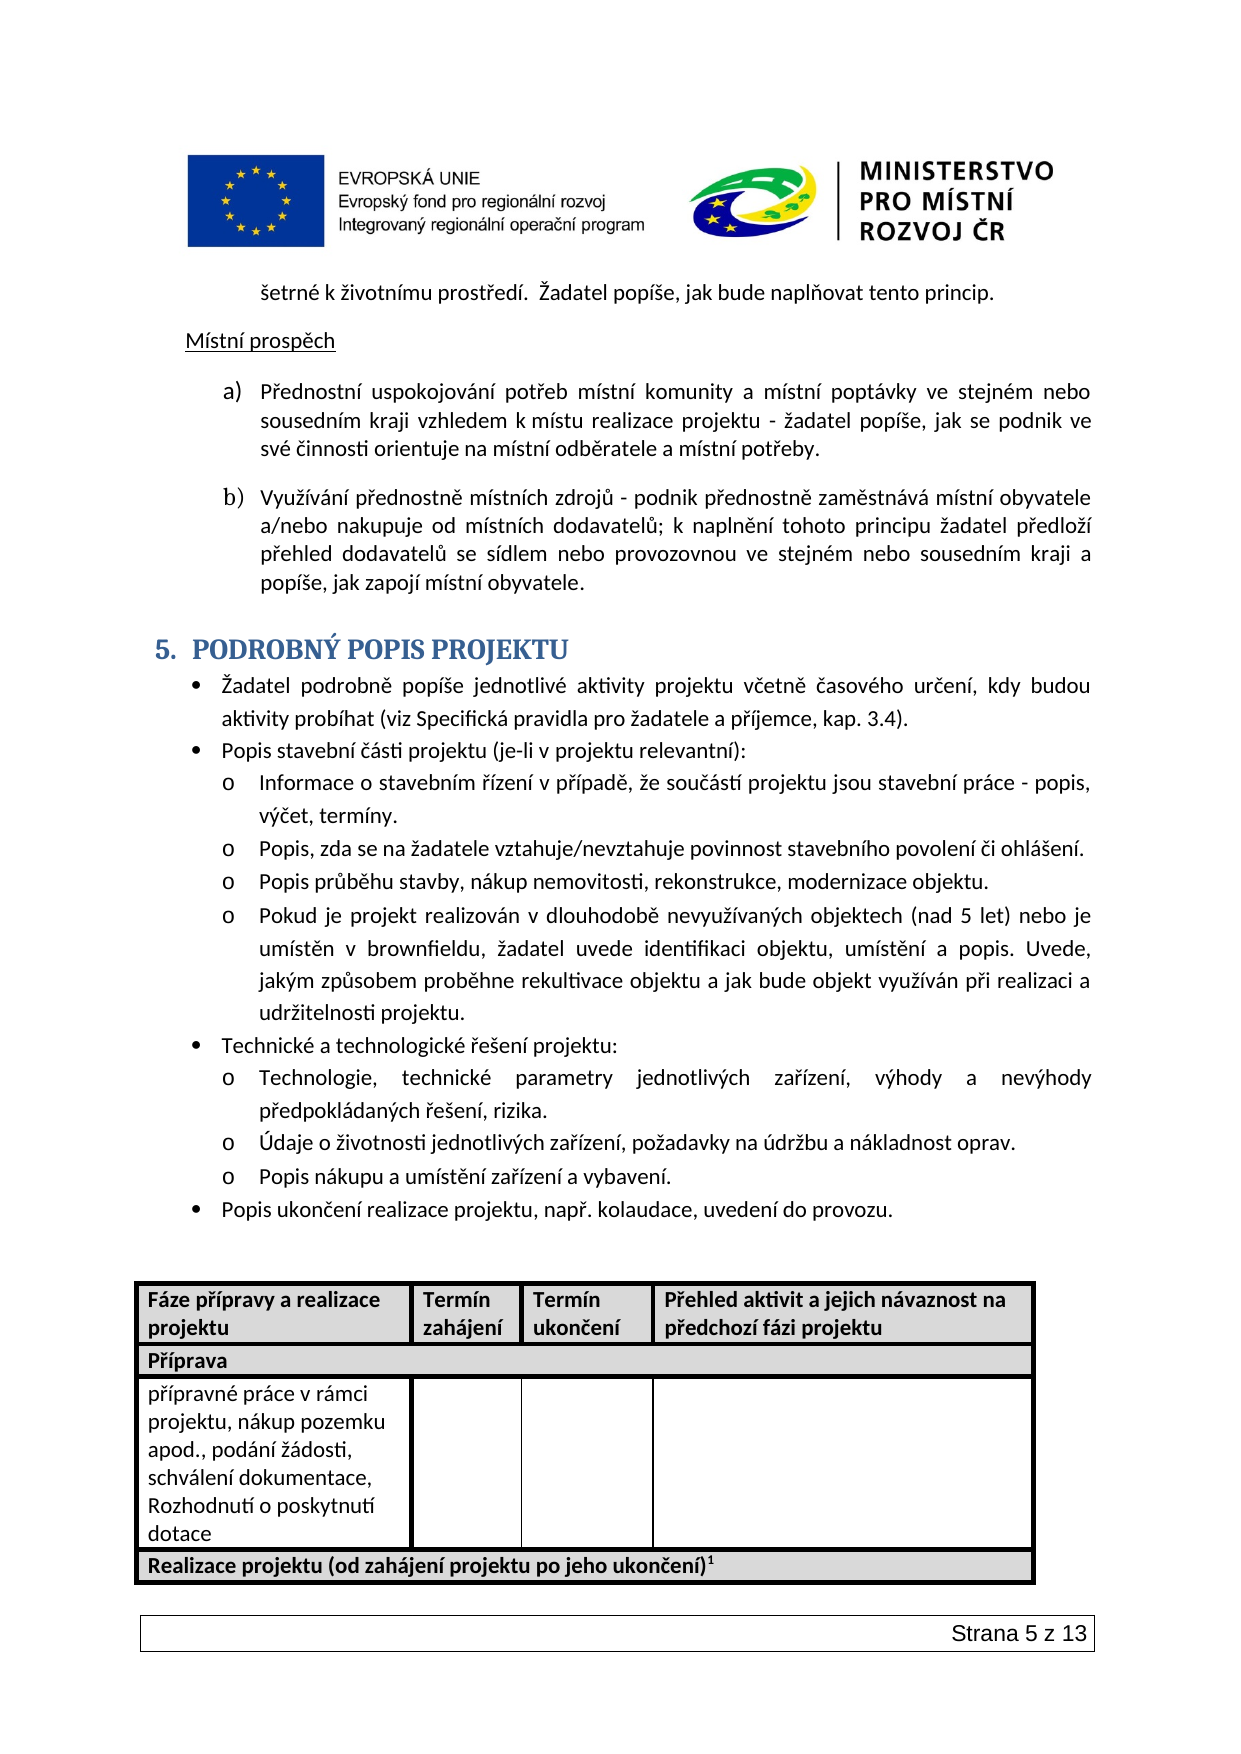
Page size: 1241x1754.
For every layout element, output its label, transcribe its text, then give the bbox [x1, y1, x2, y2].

table_cell [522, 1379, 652, 1547]
text Místní prospěch [185, 327, 1093, 354]
picture [157, 123, 1083, 277]
list Údaje o životnosti jednotlivých zařízení, požadavky na údržbu a nákladnost oprav. [221, 1128, 1093, 1158]
list Popis ukončení realizace projektu, např. kolaudace, uvedení do provozu. [192, 1196, 1093, 1223]
table_header Přehled aktivit a jejich návaznost na předchozí fázi projektu [655, 1286, 1031, 1341]
list Popis průběhu stavby, nákup nemovitosti, rekonstrukce, modernizace objektu. [221, 867, 1093, 896]
table_cell přípravné práce v rámci projektu, nákup pozemku apod., podání žádosti, schválení dokumentace, Rozhodnutí o poskytnutí dotace [139, 1379, 409, 1547]
table_cell [414, 1379, 521, 1547]
list Popis, zda se na žadatele vztahuje/nevztahuje povinnost stavebního povolení či ohlášení. [221, 834, 1093, 863]
table_header Termín zahájení [414, 1286, 519, 1341]
list Žadatel podrobně popíše jednotlivé aktivity projektu včetně časového určení, kdy budou aktivity probíhat (viz Specifická pravidla pro žadatele a příjemce, kap. 3.4). [192, 672, 1093, 732]
list Popis nákupu a umístění zařízení a vybavení. [221, 1162, 1093, 1191]
table_cell Realizace projektu (od zahájení projektu po jeho ukončení) [139, 1552, 1031, 1580]
table_cell [654, 1379, 1031, 1547]
list Využívání přednostně místních zdrojů - podnik přednostně zaměstnává místní obyvatele a/nebo nakupuje od místních dodavatelů; k naplnění tohoto principu žadatel předloží přehled dodavatelů se sídlem nebo provozovnou ve stejném nebo sousedním kraji a popíše, jak zapojí místní obyvatele. [223, 483, 1093, 596]
list Popis stavební části projektu (je-li v projektu relevantní): [192, 736, 1093, 764]
table_cell Příprava [139, 1346, 1031, 1374]
list Přednostní uspokojování potřeb místní komunity a místní poptávky ve stejném nebo sousedním kraji vzhledem k místu realizace projektu - žadatel popíše, jak se podnik ve své činnosti orientuje na místní odběratele a místní potřeby. [223, 375, 1093, 462]
list Technologie, technické parametry jednotlivých zařízení, výhody a nevýhody předpokládaných řešení, rizika. [221, 1063, 1093, 1124]
list Pokud je projekt realizován v dlouhodobě nevyužívaných objektech (nad 5 let) nebo je umístěn v brownfieldu, žadatel uvede identifikaci objektu, umístění a popis. Uvede, jakým způsobem proběhne rekultivace objektu a jak bude objekt využíván při realizaci a udržitelnosti projektu. [221, 901, 1093, 1027]
list Technické a technologické řešení projektu: [192, 1031, 1093, 1059]
table_header Termín ukončení [524, 1286, 651, 1341]
list Informace o stavebním řízení v případě, že součástí projektu jsou stavební práce - popis, výčet, termíny. [221, 768, 1093, 829]
table_header Fáze přípravy a realizace projektu [139, 1286, 409, 1341]
subtitle Podrobný popis projektu [155, 633, 1093, 667]
